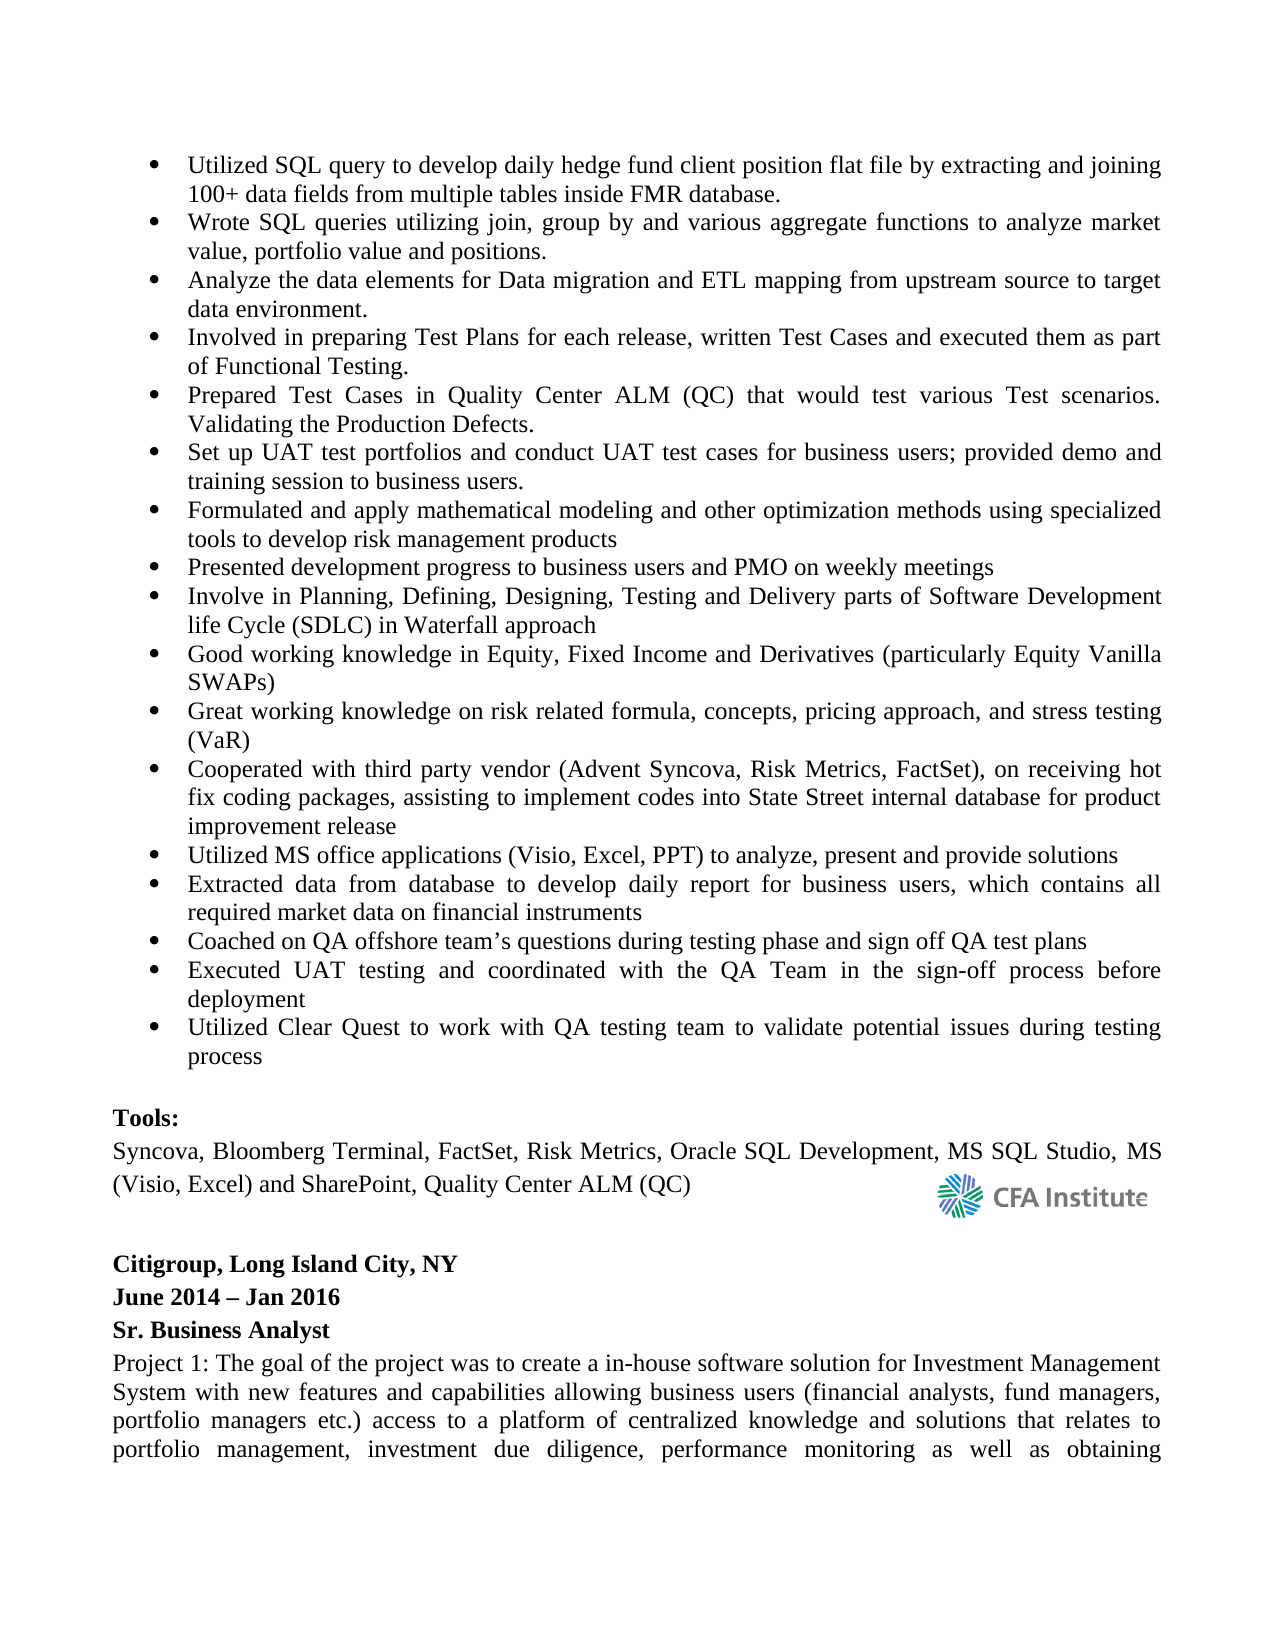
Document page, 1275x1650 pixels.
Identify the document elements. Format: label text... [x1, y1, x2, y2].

text Tools: [112, 1103, 1162, 1132]
list Utilized MS office applications (Visio, Excel, PPT) to analyze, present and provide solutions [150, 840, 1162, 869]
text Sr. Business Analyst [112, 1315, 1162, 1344]
list Set up UAT test portfolios and conduct UAT test cases for business users; provided demo and training session to business users. [150, 437, 1162, 495]
text Citigroup, Long Island City, NY June 2014 – Jan 2016 [112, 1249, 1162, 1311]
list Involve in Planning, Defining, Designing, Testing and Delivery parts of Software Development life Cycle (SDLC) in Waterfall approach [150, 581, 1162, 639]
text Syncova, Bloomberg Terminal, FactSet, Risk Metrics, Oracle SQL Development, MS SQL Studio, MS (Visio, Excel) and SharePoint, Quality Center ALM (QC) [112, 1136, 1162, 1198]
list Great working knowledge on risk related formula, concepts, pricing approach, and stress testing (VaR) [150, 696, 1162, 754]
list Wrote SQL queries utilizing join, group by and various aggregate functions to analyze market value, portfolio value and positions. [150, 207, 1162, 265]
list Prepared Test Cases in Quality Center ALM (QC) that would test various Test scenarios. Validating the Production Defects. [150, 380, 1162, 437]
list Executed UAT testing and coordinated with the QA Team in the sign-off process before deployment [150, 955, 1162, 1012]
list Formulated and apply mathematical modeling and other optimization methods using specialized tools to develop risk management products [150, 495, 1162, 552]
picture [937, 1173, 1148, 1218]
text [112, 1348, 1162, 1463]
list Good working knowledge in Equity, Fixed Income and Derivatives (particularly Equity Vanilla SWAPs) [150, 639, 1162, 696]
list Utilized SQL query to develop daily hedge fund client position flat file by extracting and joining 100+ data fields from multiple tables inside FMR database. [150, 150, 1162, 207]
list Involved in preparing Test Plans for each release, written Test Cases and executed them as part of Functional Testing. [150, 322, 1162, 380]
list Utilized Clear Quest to work with QA testing team to validate potential issues during testing process [150, 1012, 1162, 1070]
list Analyze the data elements for Data migration and ETL mapping from upstream source to target data environment. [150, 265, 1162, 322]
list Extracted data from database to develop daily report for business users, which contains all required market data on financial instruments [150, 869, 1162, 926]
list Coached on QA offshore team’s questions during testing phase and sign off QA test plans [150, 926, 1162, 955]
list Cooperated with third party vendor (Advent Syncova, Risk Metrics, FactSet), on receiving hot fix coding packages, assisting to implement codes into State Street internal database for product improvement release [150, 754, 1162, 840]
list Presented development progress to business users and PMO on weekly meetings [150, 552, 1162, 581]
